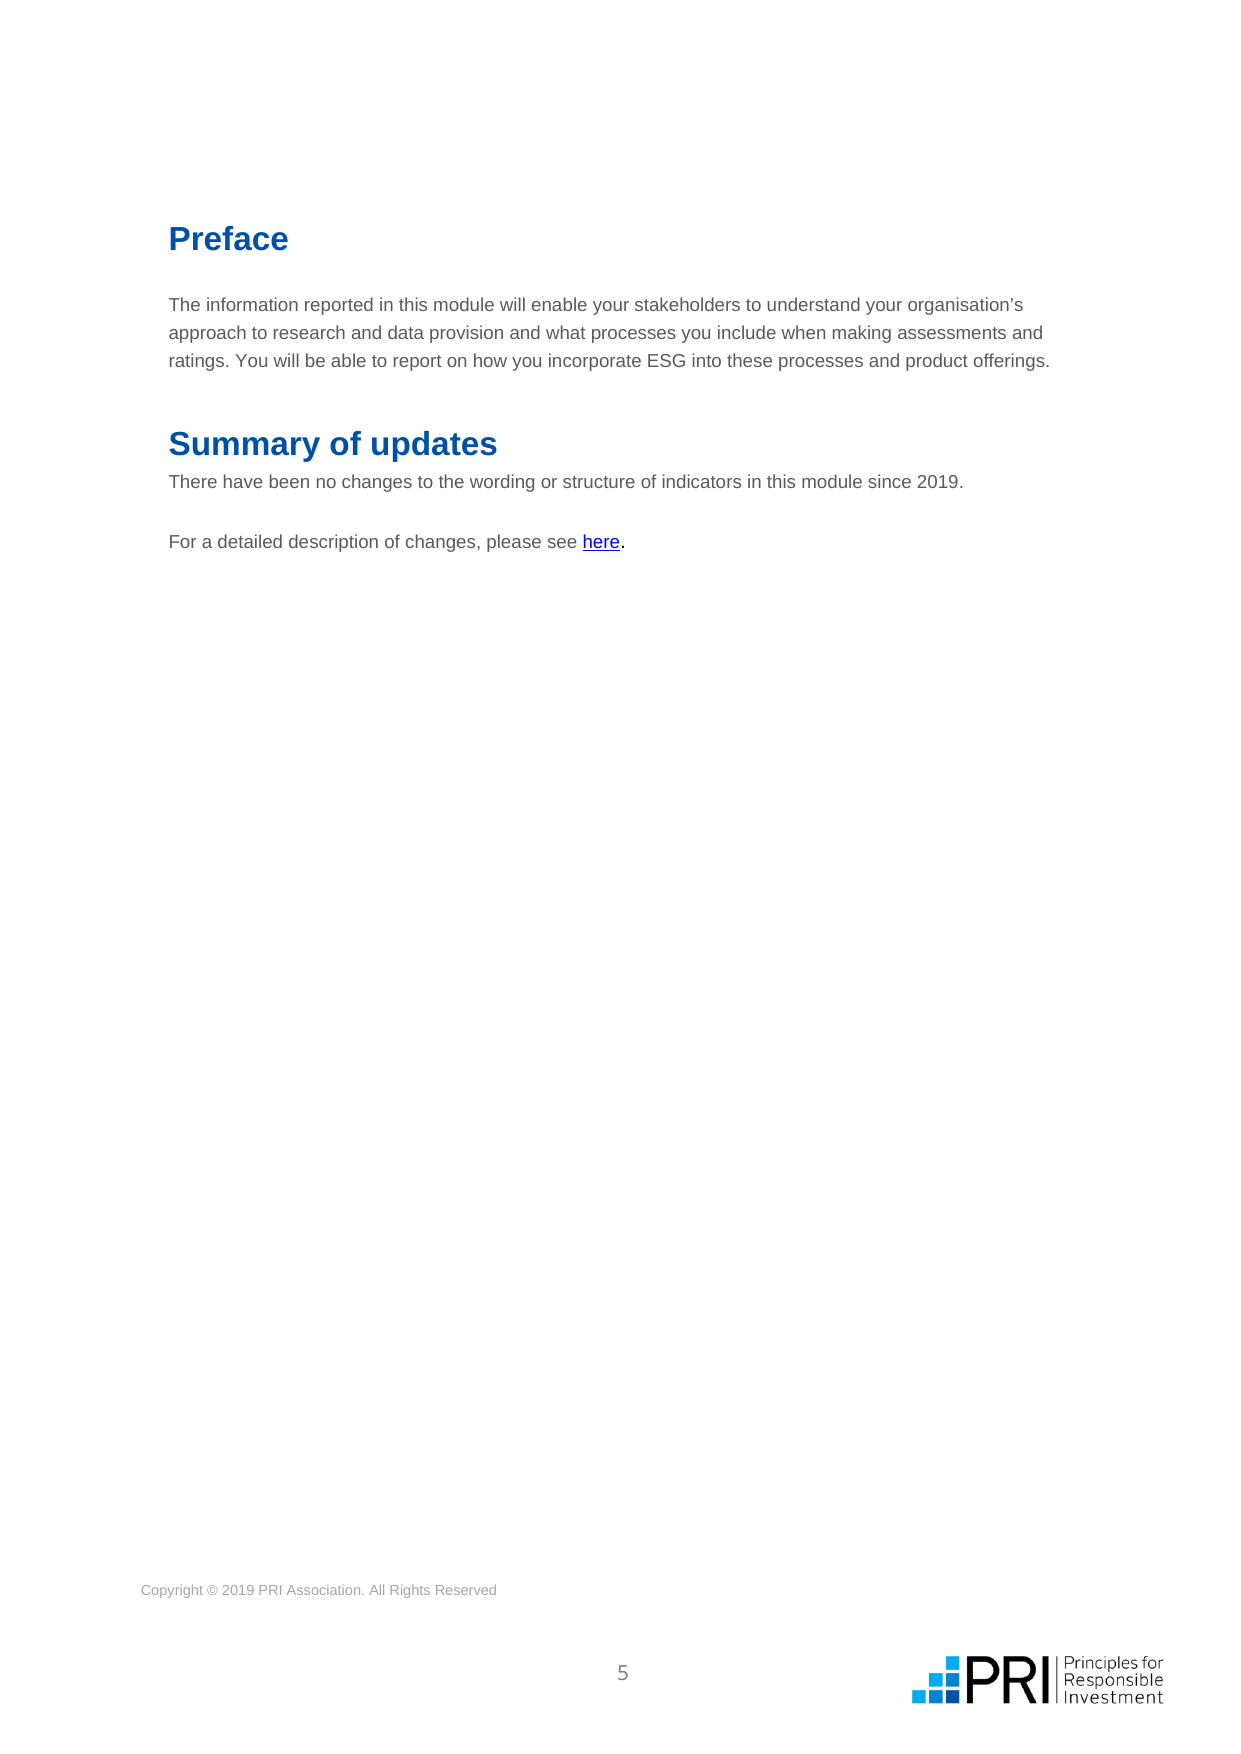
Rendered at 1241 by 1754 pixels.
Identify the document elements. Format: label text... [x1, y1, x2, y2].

picture [616, 1581, 1241, 1754]
text For a detailed description of changes, please see here. [168, 529, 1072, 553]
text There have been no changes to the wording or structure of indicators in this module since 2019. [168, 471, 1072, 492]
text Summary of updates [168, 424, 1072, 463]
subtitle Preface [168, 219, 1072, 257]
text The information reported in this module will enable your stakeholders to understand your organisation’s approach to research and data provision and what processes you include when making assessments and ratings. You will be able to report on how you incorporate ESG into these processes and product offerings. [168, 293, 1072, 371]
